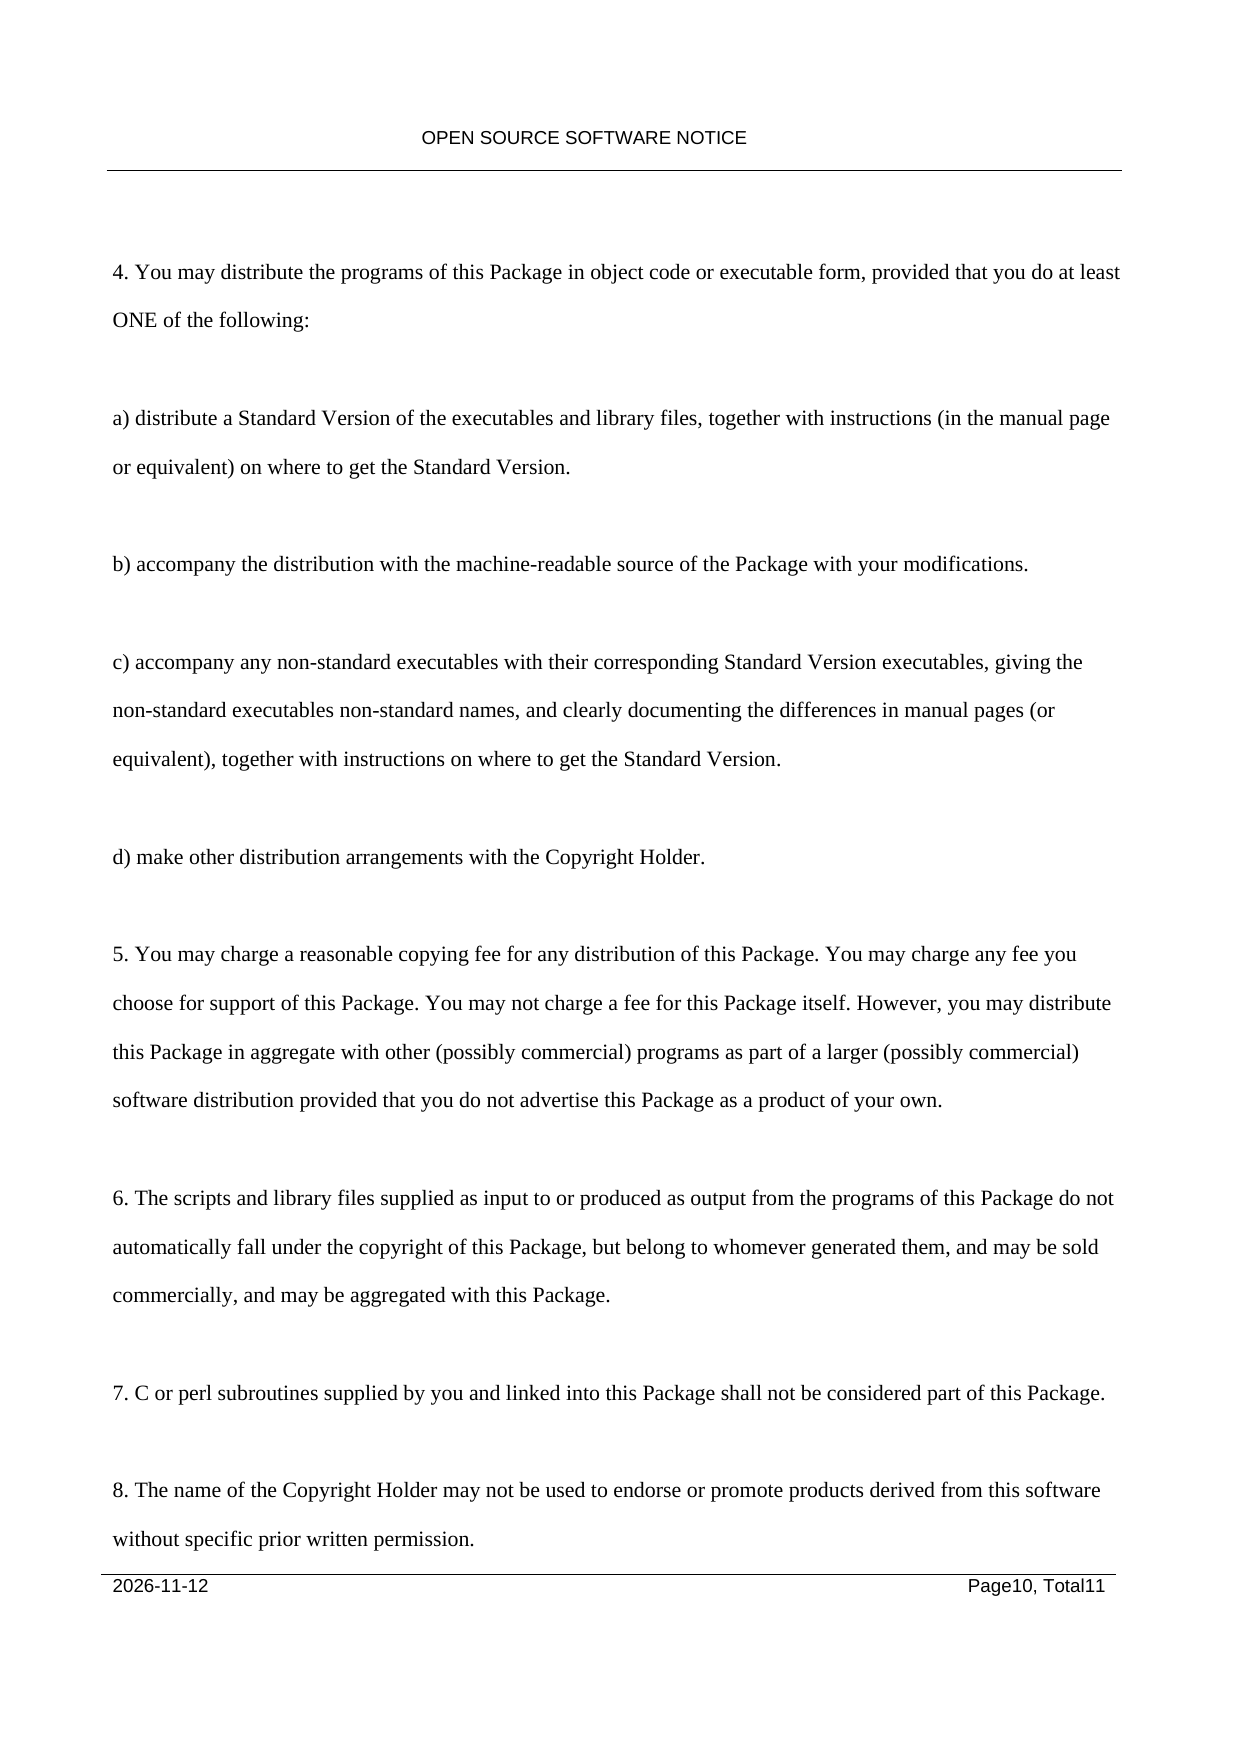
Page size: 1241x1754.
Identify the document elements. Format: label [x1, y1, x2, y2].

text [112, 206, 1128, 1555]
